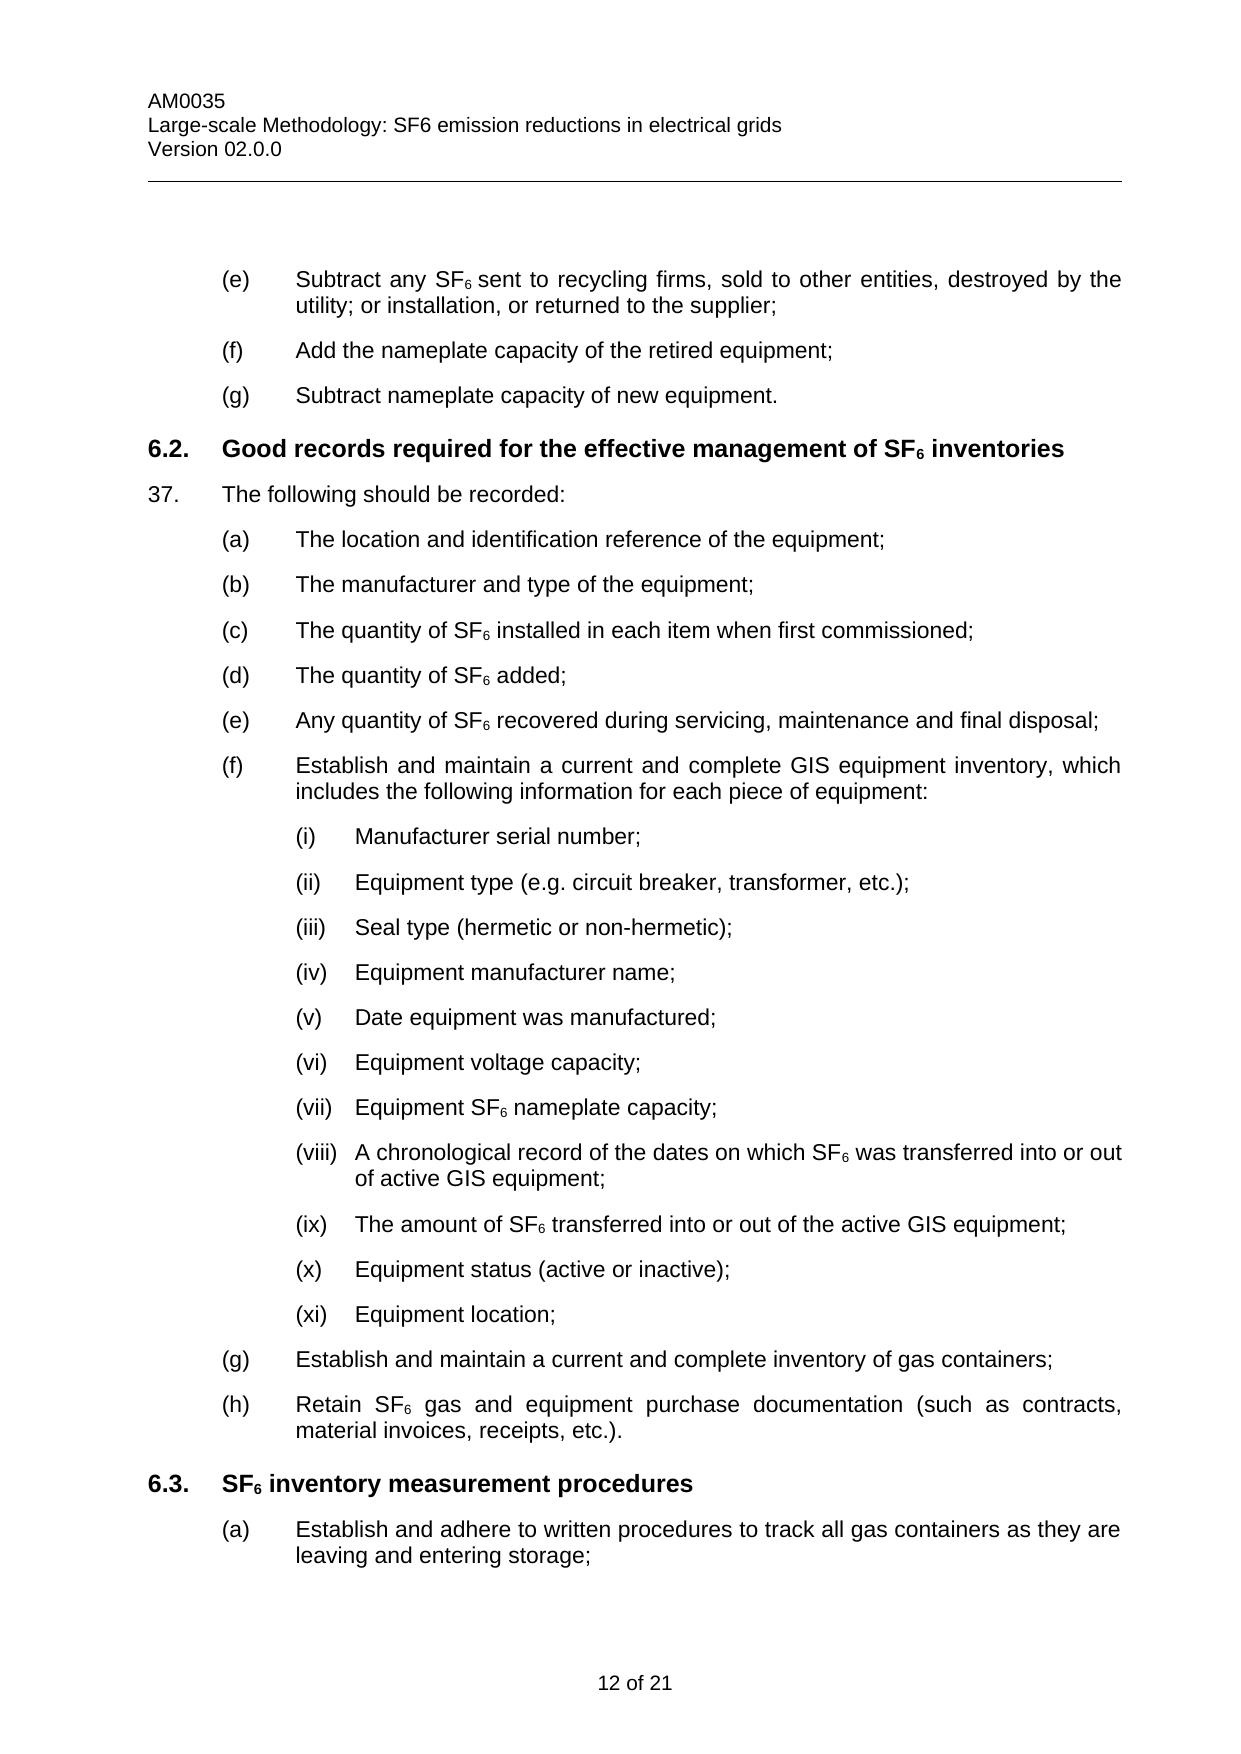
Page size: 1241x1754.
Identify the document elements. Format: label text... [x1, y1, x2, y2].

text Equipment location; [295, 1301, 1122, 1327]
text The amount of SF6 transferred into or out of the active GIS equipment; [295, 1211, 1122, 1237]
text Retain SF6 gas and equipment purchase documentation (such as contracts, material invoices, receipts, etc.). [222, 1391, 1122, 1444]
text Seal type (hermetic or non-hermetic); [295, 913, 1122, 940]
text Any quantity of SF6 recovered during servicing, maintenance and final disposal; [222, 707, 1122, 733]
list Establish and adhere to written procedures to track all gas containers as they are leaving and entering storage; [222, 1516, 1122, 1569]
text Add the nameplate capacity of the retired equipment; [222, 337, 1122, 364]
text The manufacturer and type of the equipment; [222, 571, 1122, 598]
text A chronological record of the dates on which SF6 was transferred into or out of active GIS equipment; [295, 1139, 1122, 1192]
text Date equipment was manufactured; [295, 1004, 1122, 1030]
text Equipment status (active or inactive); [295, 1256, 1122, 1282]
text The quantity of SF6 added; [222, 662, 1122, 688]
text SF6 inventory measurement procedures [148, 1469, 1122, 1497]
text Equipment SF6 nameplate capacity; [295, 1094, 1122, 1120]
text The location and identification reference of the equipment; [222, 526, 1122, 553]
text The quantity of SF6 installed in each item when first commissioned; [222, 617, 1122, 643]
text Equipment manufacturer name; [295, 959, 1122, 985]
text Equipment voltage capacity; [295, 1049, 1122, 1075]
text Subtract nameplate capacity of new equipment. [222, 382, 1122, 409]
text Subtract any SF6 sent to recycling firms, sold to other entities, destroyed by the utility; or installation, or returned to the supplier; [222, 266, 1122, 318]
text Manufacturer serial number; [295, 823, 1122, 850]
text Equipment type (e.g. circuit breaker, transformer, etc.); [295, 868, 1122, 895]
text Establish and maintain a current and complete inventory of gas containers; [222, 1346, 1122, 1372]
text The following should be recorded: [148, 481, 1122, 508]
text Establish and maintain a current and complete GIS equipment inventory, which includes the following information for each piece of equipment: [222, 752, 1122, 804]
text Good records required for the effective management of SF6 inventories [148, 434, 1122, 462]
